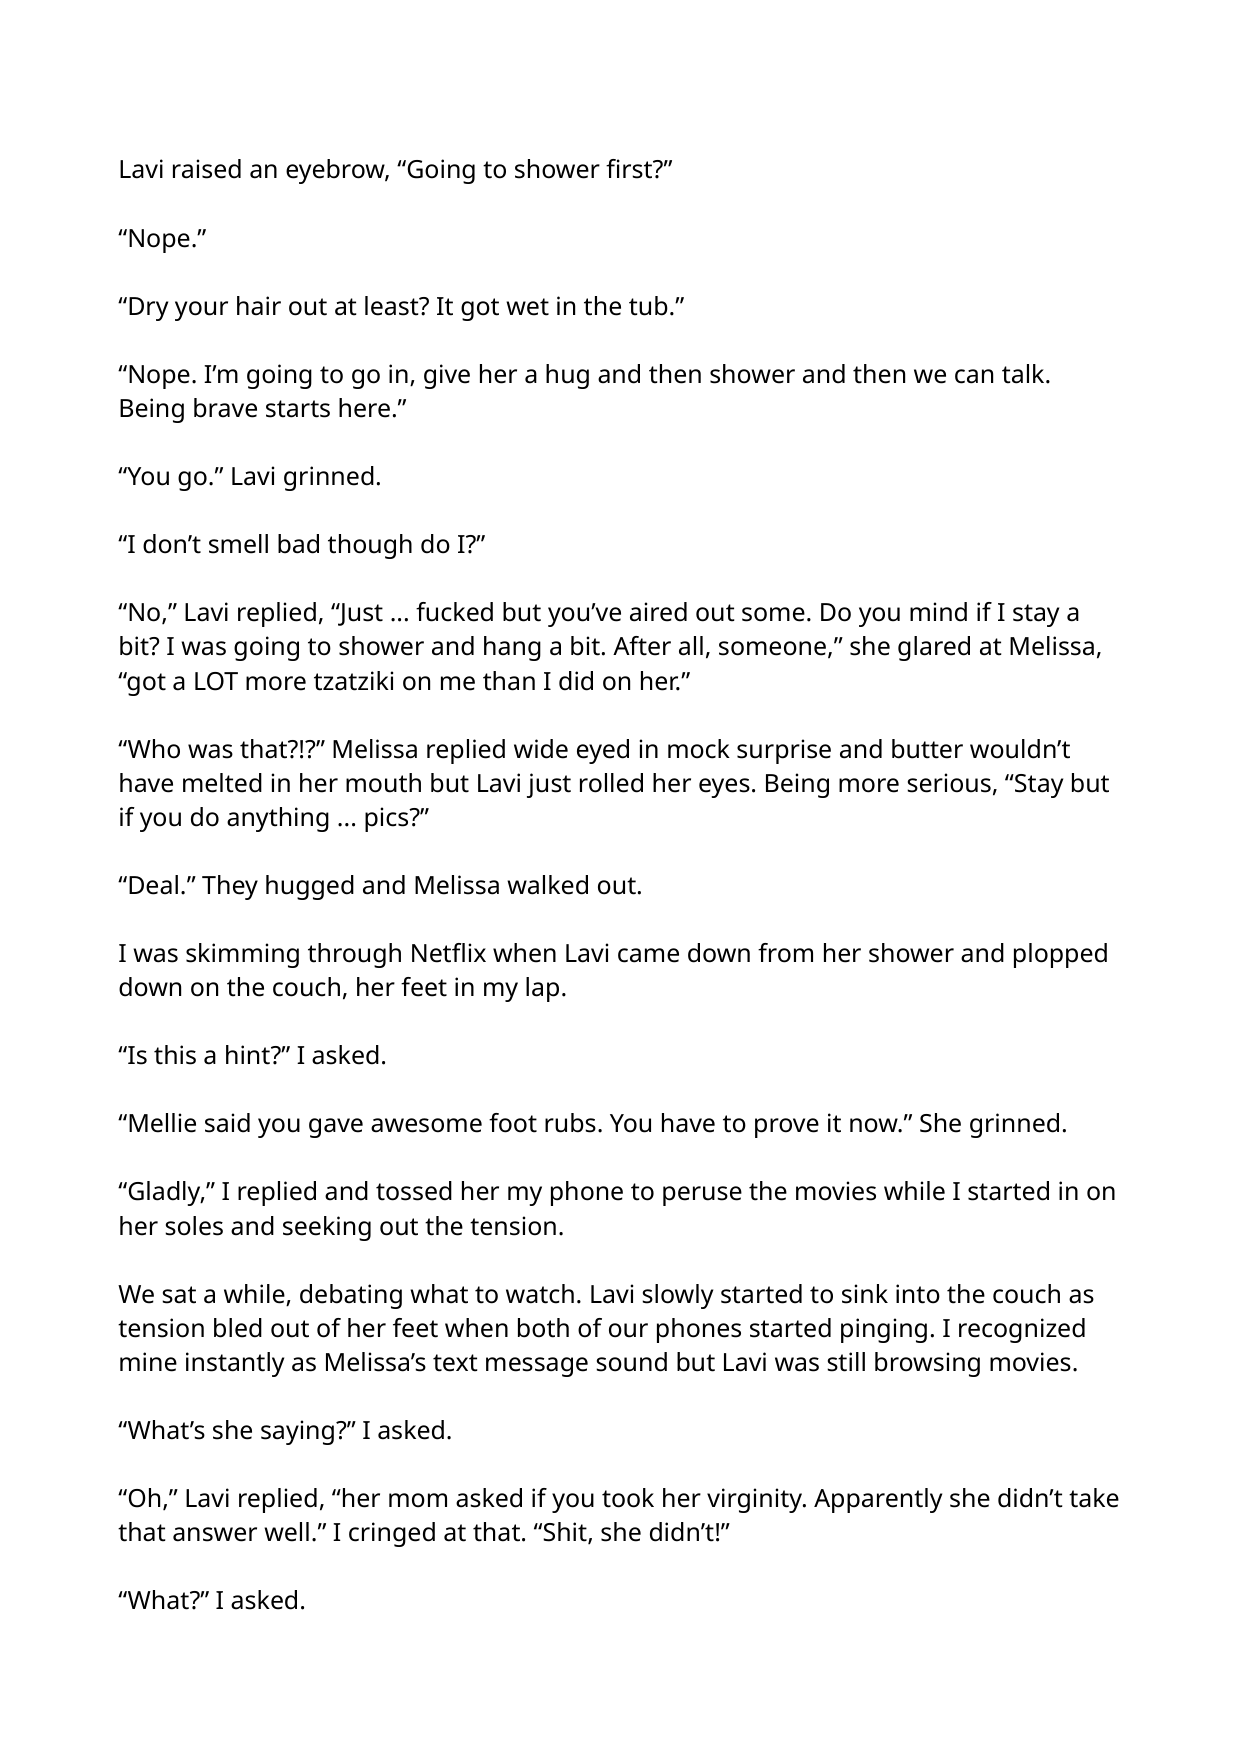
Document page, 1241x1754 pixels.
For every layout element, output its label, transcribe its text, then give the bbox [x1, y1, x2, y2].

text I was skimming through Netflix when Lavi came down from her shower and plopped down on the couch, her feet in my lap. [118, 936, 1122, 1004]
text “Who was that?!?” Melissa replied wide eyed in mock surprise and butter wouldn’t have melted in her mouth but Lavi just rolled her eyes. Being more serious, “Stay but if you do anything ... pics?” [118, 731, 1122, 833]
text “Dry your hair out at least? It got wet in the tub.” [118, 288, 1122, 322]
text “Deal.” They hugged and Melissa walked out. [118, 867, 1122, 902]
text “Nope. I’m going to go in, give her a hug and then shower and then we can talk. Being brave starts here.” [118, 357, 1122, 425]
text We sat a while, debating what to watch. Lavi slowly started to sink into the couch as tension bled out of her feet when both of our phones started pinging. I recognized mine instantly as Melissa’s text message sound but Lavi was still browsing movies. [118, 1276, 1122, 1378]
text Lavi raised an eyebrow, “Going to shower first?” [118, 152, 1122, 186]
text “What’s she saying?” I asked. [118, 1412, 1122, 1447]
text “You go.” Lavi grinned. [118, 459, 1122, 493]
text “Nope.” [118, 220, 1122, 254]
text “Oh,” Lavi replied, “her mom asked if you took her virginity. Apparently she didn’t take that answer well.” I cringed at that. “Shit, she didn’t!” [118, 1481, 1122, 1549]
text “What?” I asked. [118, 1583, 1122, 1617]
text “Mellie said you gave awesome foot rubs. You have to prove it now.” She grinned. [118, 1106, 1122, 1140]
text “Gladly,” I replied and tossed her my phone to peruse the movies while I started in on her soles and seeking out the tension. [118, 1174, 1122, 1242]
text “Is this a hint?” I asked. [118, 1038, 1122, 1072]
text “I don’t smell bad though do I?” [118, 527, 1122, 561]
text “No,” Lavi replied, “Just ... fucked but you’ve aired out some. Do you mind if I stay a bit? I was going to shower and hang a bit. After all, someone,” she glared at Melissa, “got a LOT more tzatziki on me than I did on her.” [118, 595, 1122, 697]
